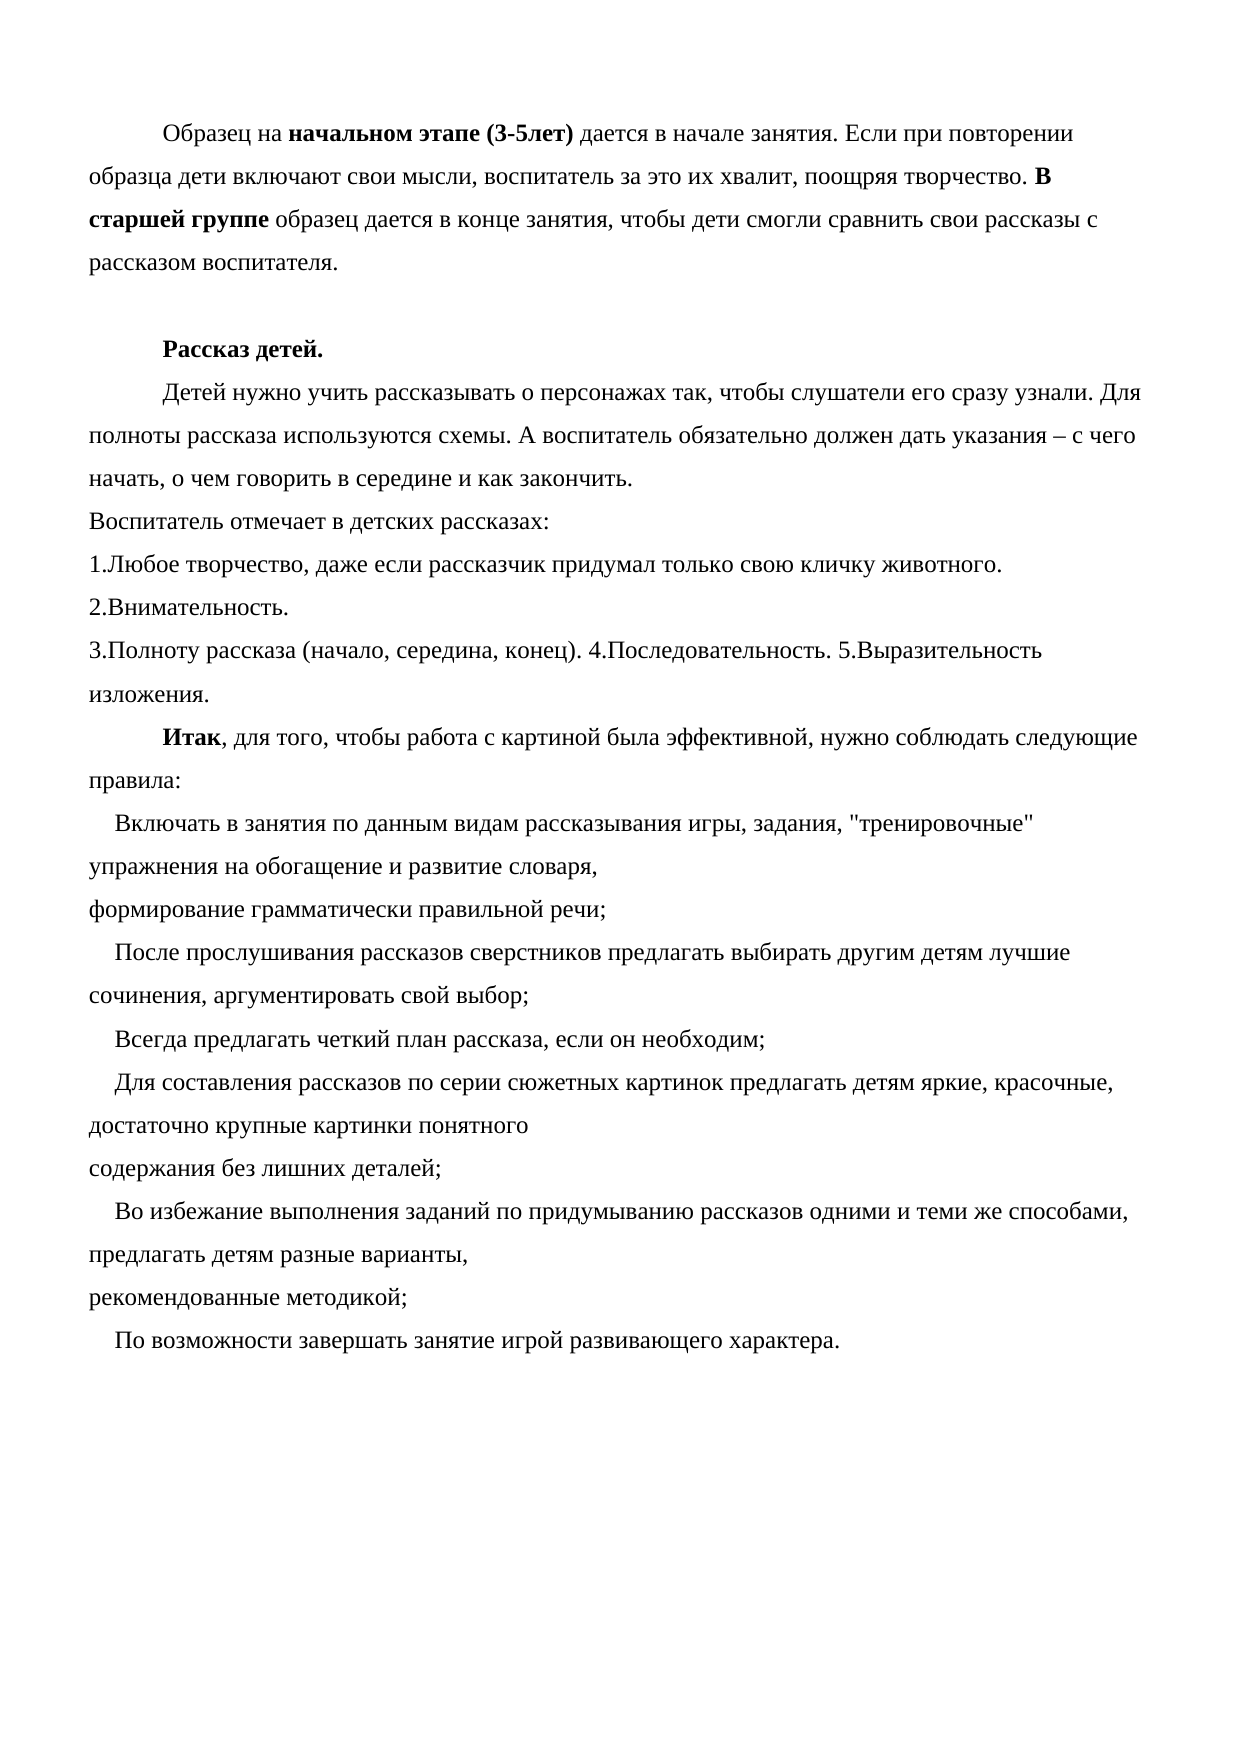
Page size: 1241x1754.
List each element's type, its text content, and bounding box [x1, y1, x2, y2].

text Итак, для того, чтобы работа с картиной была эффективной, нужно соблюдать следующие правила: [89, 722, 1152, 794]
text формирование грамматически правильной речи; [89, 894, 1152, 923]
text Рассказ детей. [89, 334, 1152, 362]
text рекомендованные методикой; [89, 1282, 1152, 1311]
text  Во избежание выполнения заданий по придумыванию рассказов одними и теми же способами, предлагать детям разные варианты, [89, 1196, 1152, 1268]
text Детей нужно учить рассказывать о персонажах так, чтобы слушатели его сразу узнали. Для полноты рассказа используются схемы. А воспитатель обязательно должен дать указания – с чего начать, о чем говорить в середине и как закончить. [89, 377, 1152, 492]
text  Для составления рассказов по серии сюжетных картинок предлагать детям яркие, красочные, достаточно крупные картинки понятного [89, 1067, 1152, 1139]
text Воспитатель отмечает в детских рассказах: [89, 506, 1152, 535]
text  После прослушивания рассказов сверстников предлагать выбирать другим детям лучшие сочинения, аргументировать свой выбор; [89, 937, 1152, 1009]
text содержания без лишних деталей; [89, 1153, 1152, 1182]
text  Всегда предлагать четкий план рассказа, если он необходим; [89, 1024, 1152, 1052]
text Образец на начальном этапе (3-5лет) дается в начале занятия. Если при повторении образца дети включают свои мысли, воспитатель за это их хвалит, поощряя творчество. В старшей группе образец дается в конце занятия, чтобы дети смогли сравнить свои рассказы с рассказом воспитателя. [89, 118, 1152, 276]
text  По возможности завершать занятие игрой развивающего характера. [89, 1326, 1152, 1354]
text  Включать в занятия по данным видам рассказывания игры, задания, "тренировочные" упражнения на обогащение и развитие словаря, [89, 808, 1152, 880]
text 3.Полноту рассказа (начало, середина, конец). 4.Последовательность. 5.Выразительность изложения. [89, 636, 1152, 707]
text 1.Любое творчество, даже если рассказчик придумал только свою кличку животного. 2.Внимательность. [89, 549, 1152, 621]
